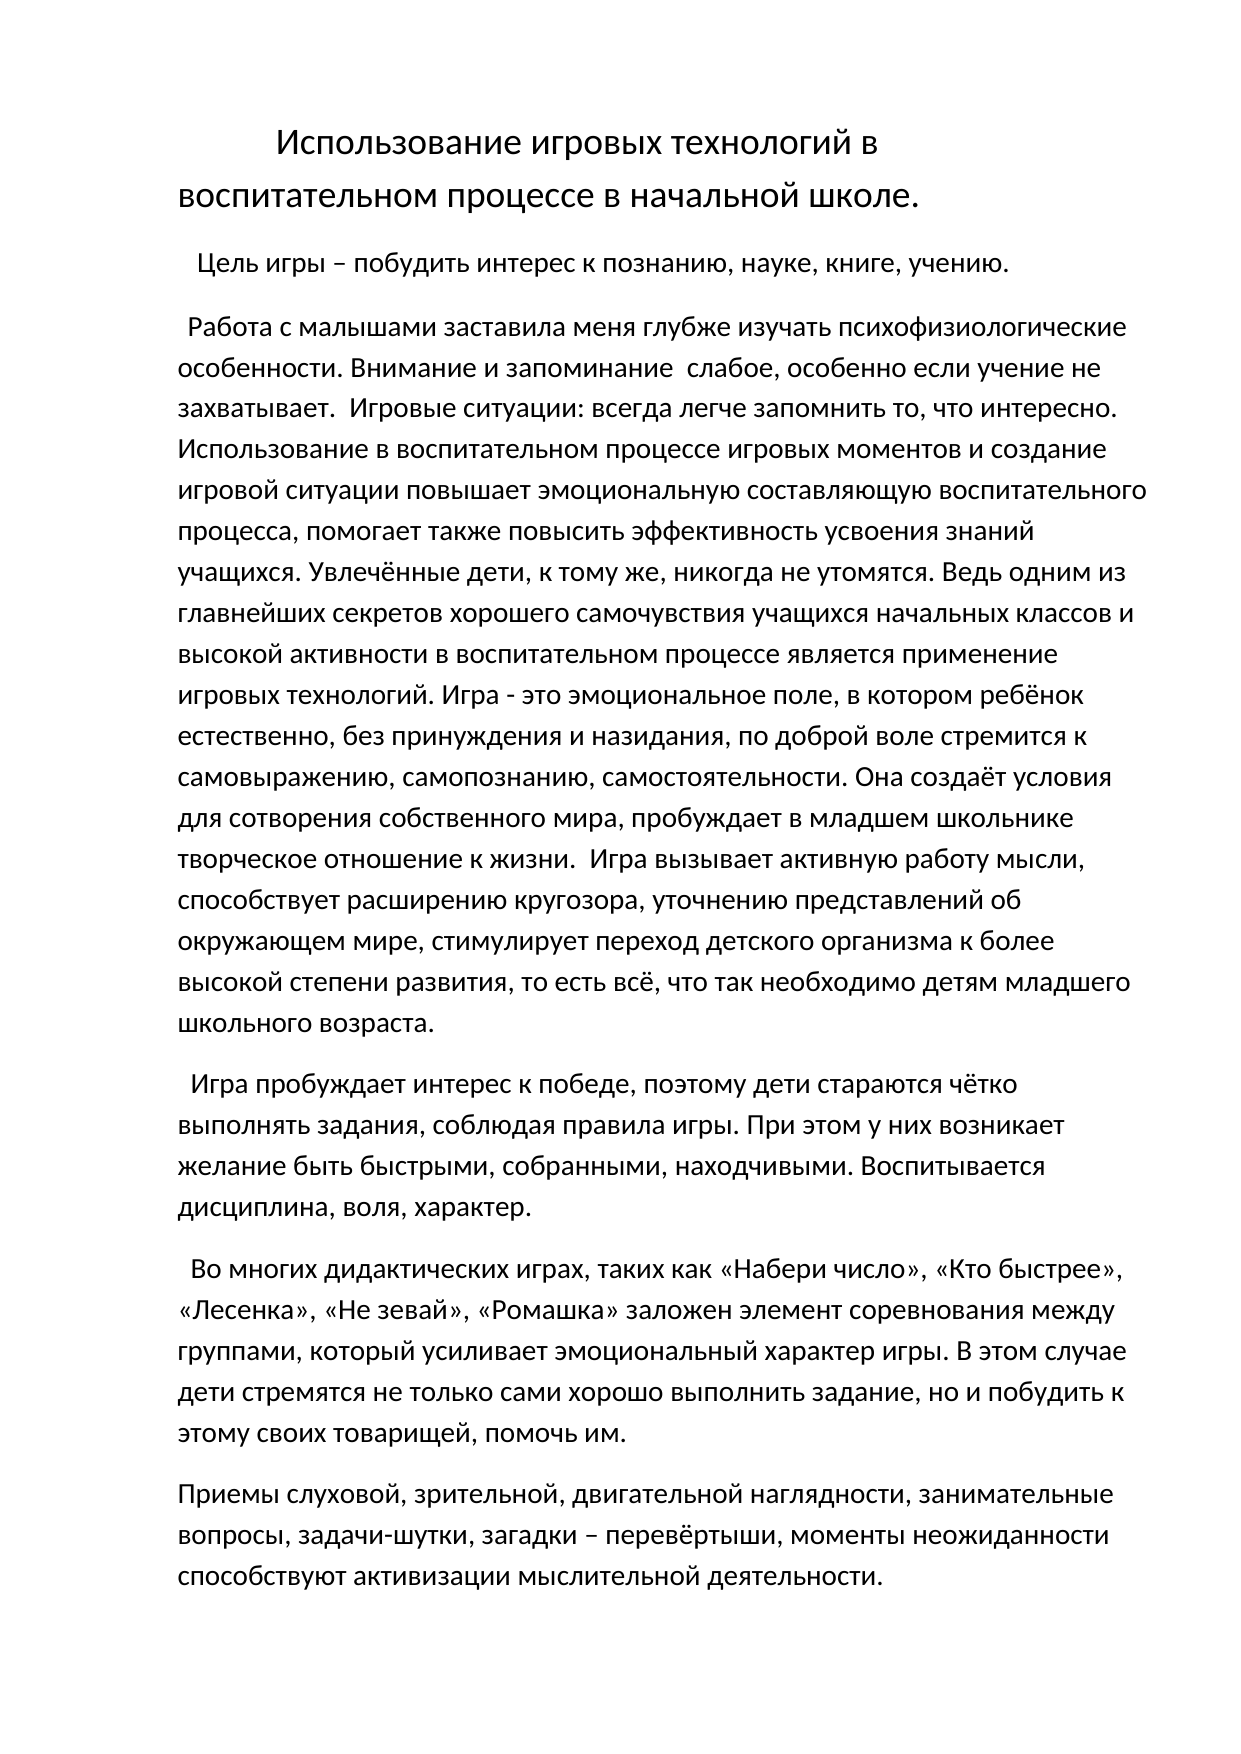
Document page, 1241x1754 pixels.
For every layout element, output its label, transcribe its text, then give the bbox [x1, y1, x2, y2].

text Работа с малышами заставила меня глубже изучать психофизиологические особенности. Внимание и запоминание слабое, особенно если учение не захватывает. Игровые ситуации: всегда легче запомнить то, что интересно. Использование в воспитательном процессе игровых моментов и создание игровой ситуации повышает эмоциональную составляющую воспитательного процесса, помогает также повысить эффективность усвоения знаний учащихся. Увлечённые дети, к тому же, никогда не утомятся. Ведь одним из главнейших секретов хорошего самочувствия учащихся начальных классов и высокой активности в воспитательном процессе является применение игровых технологий. Игра - это эмоциональное поле, в котором ребёнок естественно, без принуждения и назидания, по доброй воле стремится к самовыражению, самопознанию, самостоятельности. Она создаёт условия для сотворения собственного мира, пробуждает в младшем школьнике творческое отношение к жизни. Игра вызывает активную работу мысли, способствует расширению кругозора, уточнению представлений об окружающем мире, стимулирует переход детского организма к более высокой степени развития, то есть всё, что так необходимо детям младшего школьного возраста. [177, 308, 1152, 1039]
text Игра пробуждает интерес к победе, поэтому дети стараются чётко выполнять задания, соблюдая правила игры. При этом у них возникает желание быть быстрыми, собранными, находчивыми. Воспитывается дисциплина, воля, характер. [177, 1065, 1152, 1224]
text Приемы слуховой, зрительной, двигательной наглядности, занимательные вопросы, задачи-шутки, загадки – перевёртыши, моменты неожиданности способствуют активизации мыслительной деятельности. [177, 1476, 1152, 1593]
text Во многих дидактических играх, таких как «Набери число», «Кто быстрее», «Лесенка», «Не зевай», «Ромашка» заложен элемент соревнования между группами, который усиливает эмоциональный характер игры. В этом случае дети стремятся не только сами хорошо выполнить задание, но и побудить к этому своих товарищей, помочь им. [177, 1250, 1152, 1449]
text Использование игровых технологий в воспитательном процессе в начальной школе. [177, 118, 1152, 217]
text Цель игры – побудить интерес к познанию, науке, книге, учению. [177, 244, 1152, 280]
